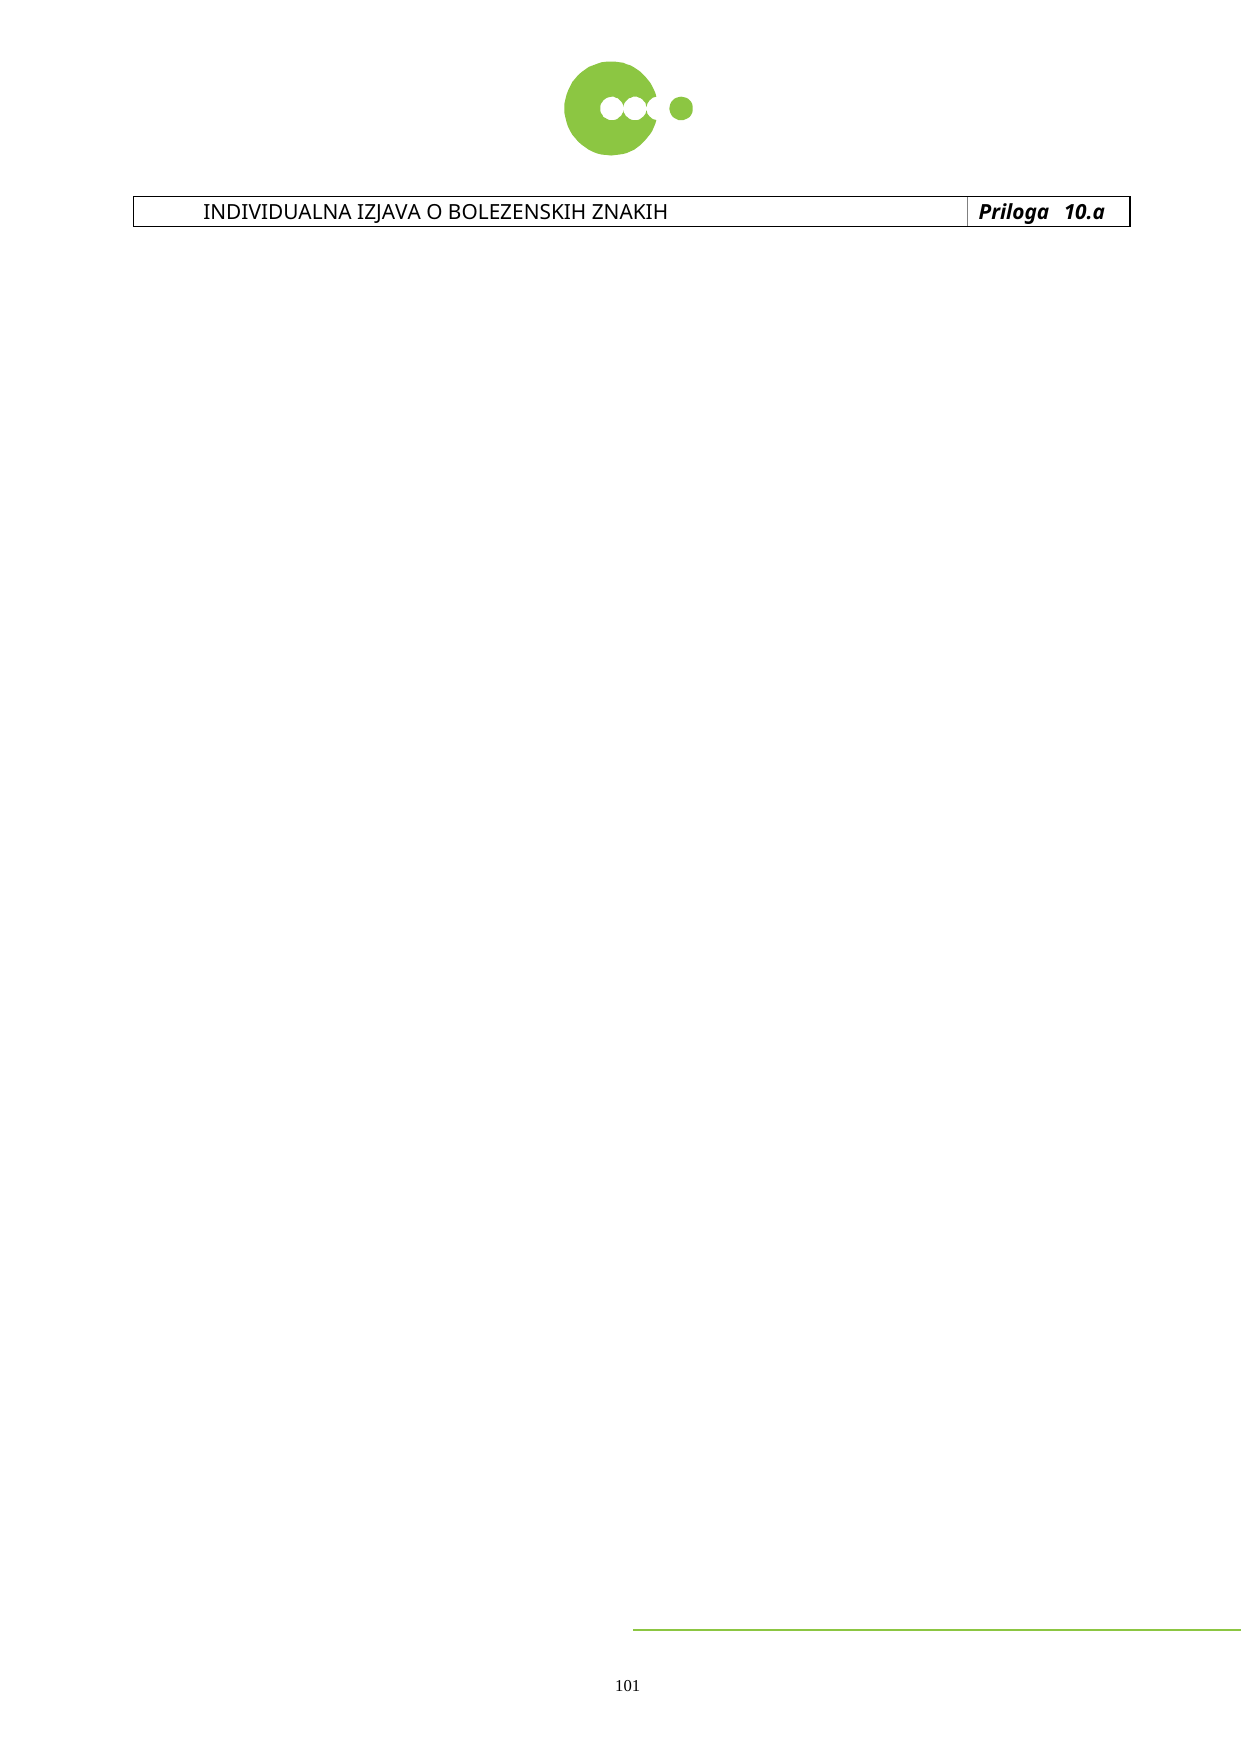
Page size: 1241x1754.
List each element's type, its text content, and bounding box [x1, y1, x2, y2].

table_header INDIVIDUALNA IZJAVA O BOLEZENSKIH ZNAKIH [196, 197, 967, 226]
table_header [134, 197, 196, 226]
table_header 10.a [1056, 197, 1129, 226]
table_header Priloga [968, 197, 1056, 226]
